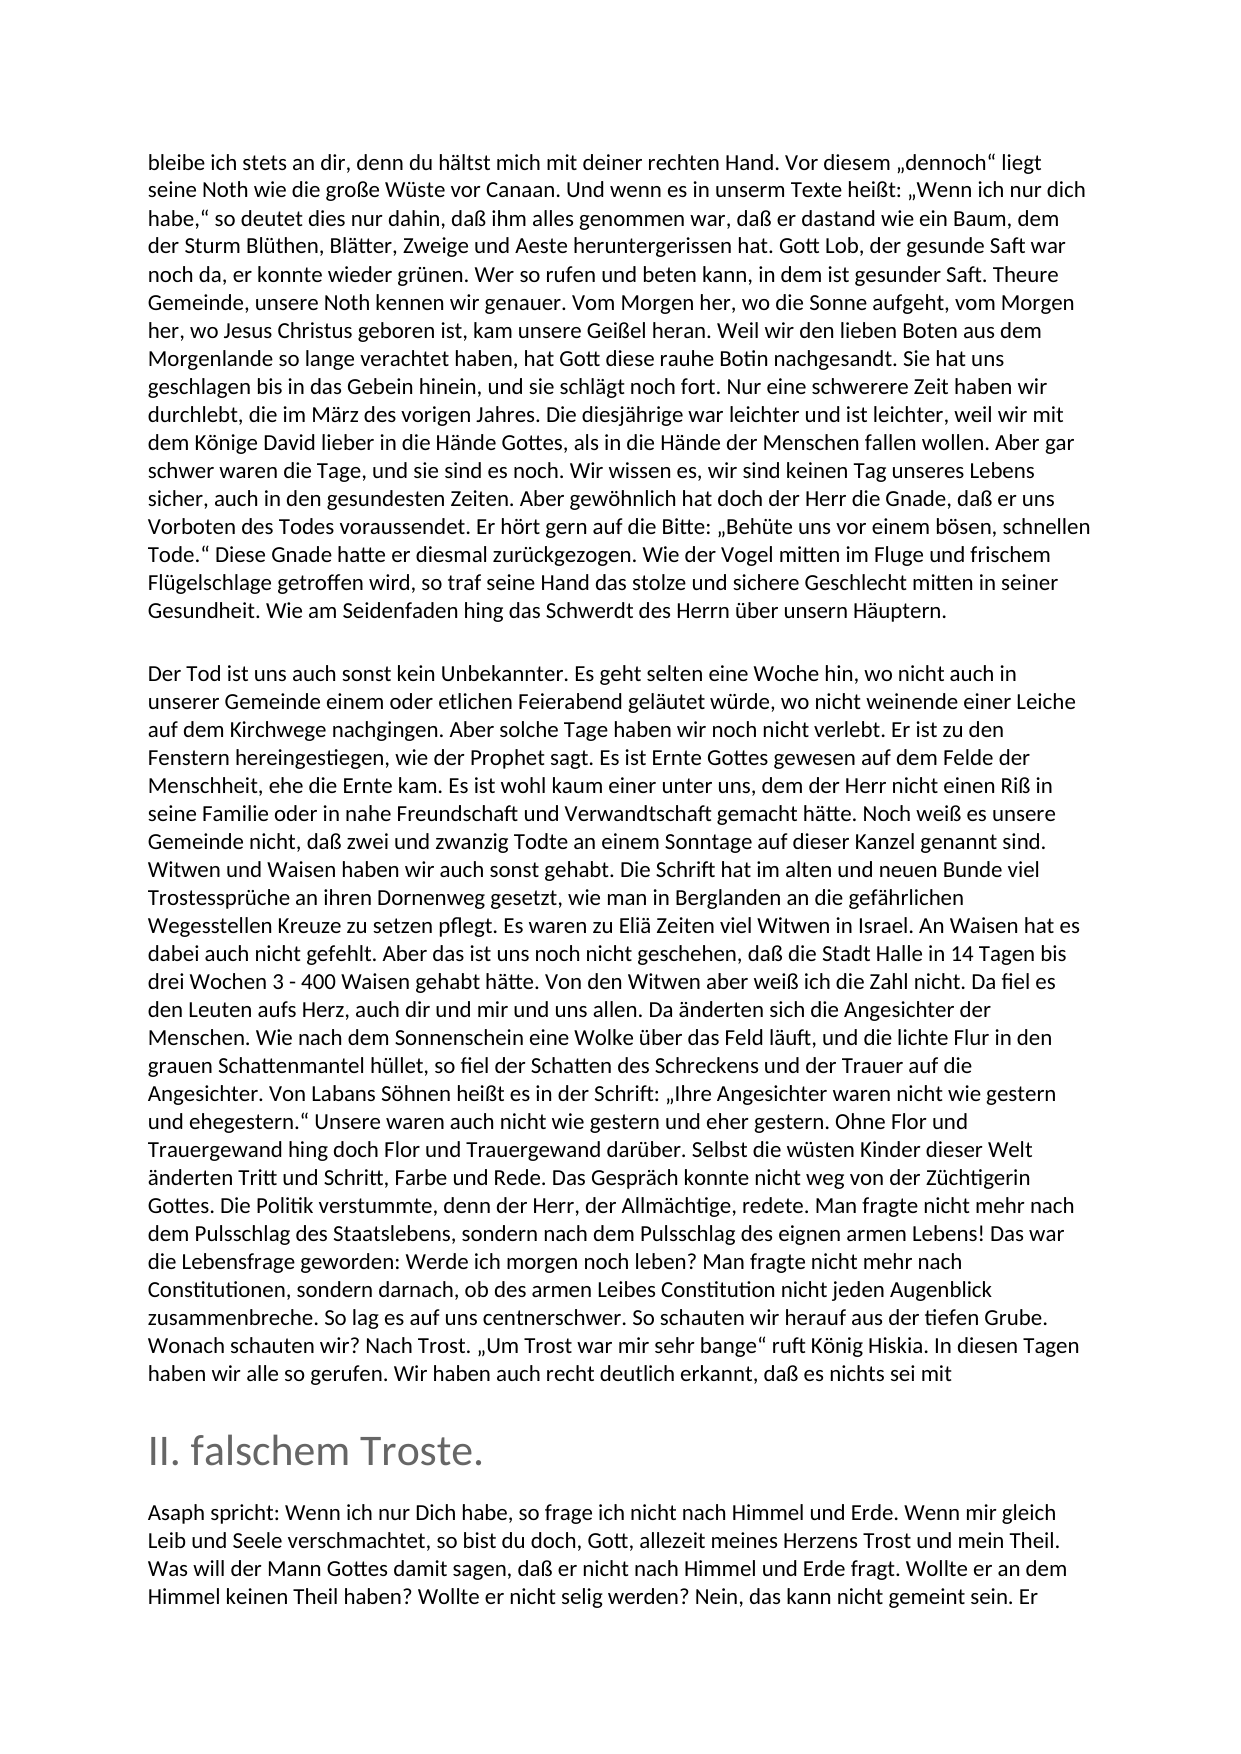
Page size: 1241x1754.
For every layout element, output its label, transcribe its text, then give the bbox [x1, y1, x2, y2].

subtitle II. falschem Troste. [148, 1422, 1093, 1476]
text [148, 148, 1093, 624]
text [148, 1498, 1093, 1610]
text Der Tod ist uns auch sonst kein Unbekannter. Es geht selten eine Woche hin, wo nicht auch in unserer Gemeinde einem oder etlichen Feierabend geläutet würde, wo nicht weinende einer Leiche auf dem Kirchwege nachgingen. Aber solche Tage haben wir noch nicht verlebt. Er ist zu den Fenstern hereingestiegen, wie der Prophet sagt. Es ist Ernte Gottes gewesen auf dem Felde der Menschheit, ehe die Ernte kam. Es ist wohl kaum einer unter uns, dem der Herr nicht einen Riß in seine Familie oder in nahe Freundschaft und Verwandtschaft gemacht hätte. Noch weiß es unsere Gemeinde nicht, daß zwei und zwanzig Todte an einem Sonntage auf dieser Kanzel genannt sind. Witwen und Waisen haben wir auch sonst gehabt. Die Schrift hat im alten und neuen Bunde viel Trostessprüche an ihren Dornenweg gesetzt, wie man in Berglanden an die gefährlichen Wegesstellen Kreuze zu setzen pflegt. Es waren zu Eliä Zeiten viel Witwen in Israel. An Waisen hat es dabei auch nicht gefehlt. Aber das ist uns noch nicht geschehen, daß die Stadt Halle in 14 Tagen bis drei Wochen 3 - 400 Waisen gehabt hätte. Von den Witwen aber weiß ich die Zahl nicht. Da fiel es den Leuten aufs Herz, auch dir und mir und uns allen. Da änderten sich die Angesichter der Menschen. Wie nach dem Sonnenschein eine Wolke über das Feld läuft, und die lichte Flur in den grauen Schattenmantel hüllet, so fiel der Schatten des Schreckens und der Trauer auf die Angesichter. Von Labans Söhnen heißt es in der Schrift: „Ihre Angesichter waren nicht wie gestern und ehegestern.“ Unsere waren auch nicht wie gestern und eher gestern. Ohne Flor und Trauergewand hing doch Flor und Trauergewand darüber. Selbst die wüsten Kinder dieser Welt änderten Tritt und Schritt, Farbe und Rede. Das Gespräch konnte nicht weg von der Züchtigerin Gottes. Die Politik verstummte, denn der Herr, der Allmächtige, redete. Man fragte nicht mehr nach dem Pulsschlag des Staatslebens, sondern nach dem Pulsschlag des eignen armen Lebens! Das war die Lebensfrage geworden: Werde ich morgen noch leben? Man fragte nicht mehr nach Constitutionen, sondern darnach, ob des armen Leibes Constitution nicht jeden Augenblick zusammenbreche. So lag es auf uns centnerschwer. So schauten wir herauf aus der tiefen Grube. Wonach schauten wir? Nach Trost. „Um Trost war mir sehr bange“ ruft König Hiskia. In diesen Tagen haben wir alle so gerufen. Wir haben auch recht deutlich erkannt, daß es nichts sei mit [148, 659, 1093, 1387]
